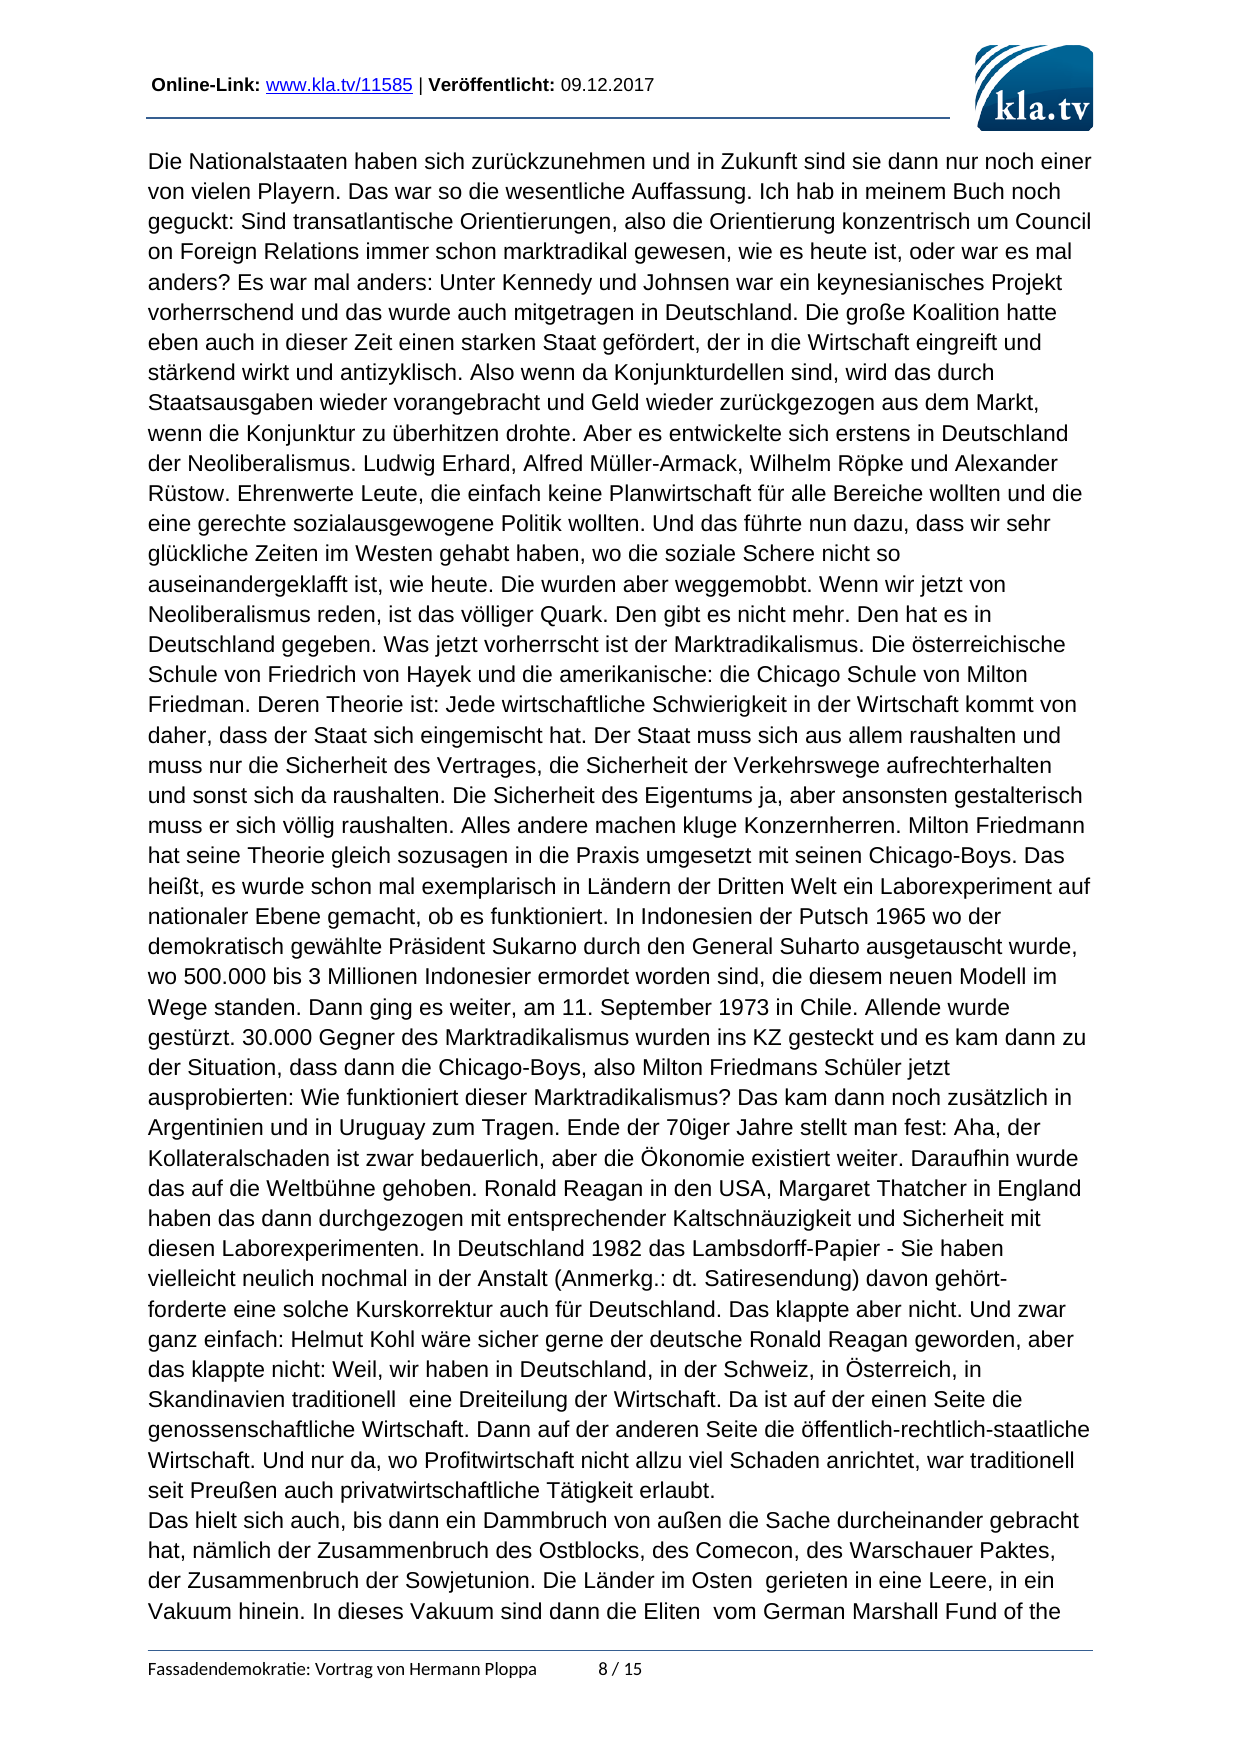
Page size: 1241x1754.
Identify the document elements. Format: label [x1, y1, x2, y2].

text [148, 148, 1093, 1624]
